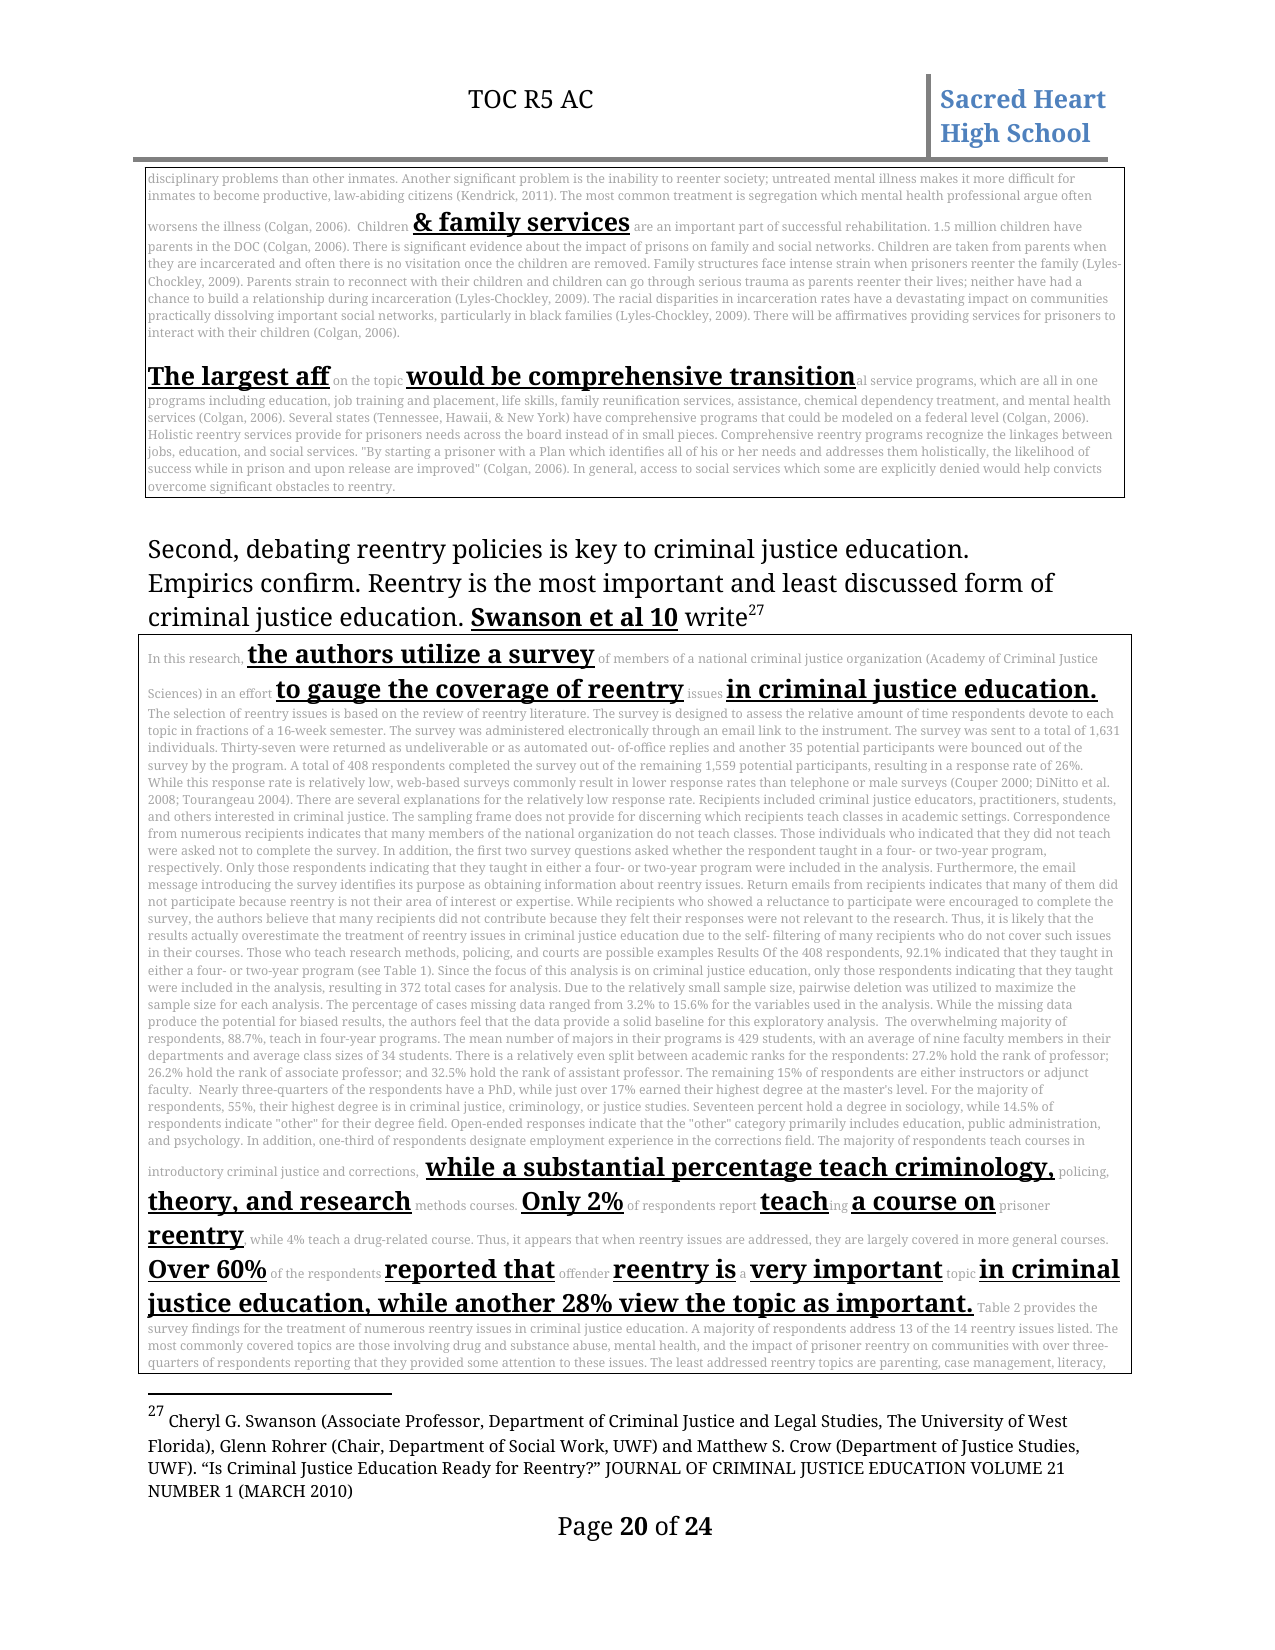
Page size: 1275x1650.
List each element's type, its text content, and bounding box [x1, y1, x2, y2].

text Second, debating reentry policies is key to criminal justice education. [148, 532, 1122, 566]
text The largest aff on the topic would be comprehensive transitional service programs, which are all in one programs including education, job training and placement, life skills, family reunification services, assistance, chemical dependency treatment, and mental health services (Colgan, 2006). Several states (Tennessee, Hawaii, & New York) have comprehensive programs that could be modeled on a federal level (Colgan, 2006). Holistic reentry services provide for prisoners needs across the board instead of in small pieces. Comprehensive reentry programs recognize the linkages between jobs, education, and social services. "By starting a prisoner with a Plan which identifies all of his or her needs and addresses them holistically, the likelihood of success while in prison and upon release are improved" (Colgan, 2006). In general, access to social services which some are explicitly denied would help convicts overcome significant obstacles to reentry. [146, 355, 1124, 497]
text In this research, the authors utilize a survey of members of a national criminal justice organization (Academy of Criminal Justice Sciences) in an effort to gauge the coverage of reentry issues in criminal justice education. The selection of reentry issues is based on the review of reentry literature. The survey is designed to assess the relative amount of time respondents devote to each topic in fractions of a 16-week semester. The survey was administered electronically through an email link to the instrument. The survey was sent to a total of 1,631 individuals. Thirty-seven were returned as undeliverable or as automated out- of-office replies and another 35 potential participants were bounced out of the survey by the program. A total of 408 respondents completed the survey out of the remaining 1,559 potential participants, resulting in a response rate of 26%. While this response rate is relatively low, web-based surveys commonly result in lower response rates than telephone or male surveys (Couper 2000; DiNitto et al. 2008; Tourangeau 2004). There are several explanations for the relatively low response rate. Recipients included criminal justice educators, practitioners, students, and others interested in criminal justice. The sampling frame does not provide for discerning which recipients teach classes in academic settings. Correspondence from numerous recipients indicates that many members of the national organization do not teach classes. Those individuals who indicated that they did not teach were asked not to complete the survey. In addition, the first two survey questions asked whether the respondent taught in a four- or two-year program, respectively. Only those respondents indicating that they taught in either a four- or two-year program were included in the analysis. Furthermore, the email message introducing the survey identifies its purpose as obtaining information about reentry issues. Return emails from recipients indicates that many of them did not participate because reentry is not their area of interest or expertise. While recipients who showed a reluctance to participate were encouraged to complete the survey, the authors believe that many recipients did not contribute because they felt their responses were not relevant to the research. Thus, it is likely that the results actually overestimate the treatment of reentry issues in criminal justice education due to the self- filtering of many recipients who do not cover such issues in their courses. Those who teach research methods, policing, and courts are possible examples Results Of the 408 respondents, 92.1% indicated that they taught in either a four- or two-year program (see Table 1). Since the focus of this analysis is on criminal justice education, only those respondents indicating that they taught were included in the analysis, resulting in 372 total cases for analysis. Due to the relatively small sample size, pairwise deletion was utilized to maximize the sample size for each analysis. The percentage of cases missing data ranged from 3.2% to 15.6% for the variables used in the analysis. While the missing data produce the potential for biased results, the authors feel that the data provide a solid baseline for this exploratory analysis. The overwhelming majority of respondents, 88.7%, teach in four-year programs. The mean number of majors in their programs is 429 students, with an average of nine faculty members in their departments and average class sizes of 34 students. There is a relatively even split between academic ranks for the respondents: 27.2% hold the rank of professor; 26.2% hold the rank of associate professor; and 32.5% hold the rank of assistant professor. The remaining 15% of respondents are either instructors or adjunct faculty. Nearly three-quarters of the respondents have a PhD, while just over 17% earned their highest degree at the master's level. For the majority of respondents, 55%, their highest degree is in criminal justice, criminology, or justice studies. Seventeen percent hold a degree in sociology, while 14.5% of respondents indicate "other" for their degree field. Open-ended responses indicate that the "other" category primarily includes education, public administration, and psychology. In addition, one-third of respondents designate employment experience in the corrections field. The majority of respondents teach courses in introductory criminal justice and corrections, while a substantial percentage teach criminology, policing, theory, and research methods courses. Only 2% of respondents report teaching a course on prisoner reentry, while 4% teach a drug-related course. Thus, it appears that when reentry issues are addressed, they are largely covered in more general courses. [139, 635, 1131, 1248]
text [139, 1248, 1131, 1373]
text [146, 168, 1124, 341]
text Empirics confirm. Reentry is the most important and least discussed form of criminal justice education. Swanson et al 10 write [148, 566, 1122, 634]
